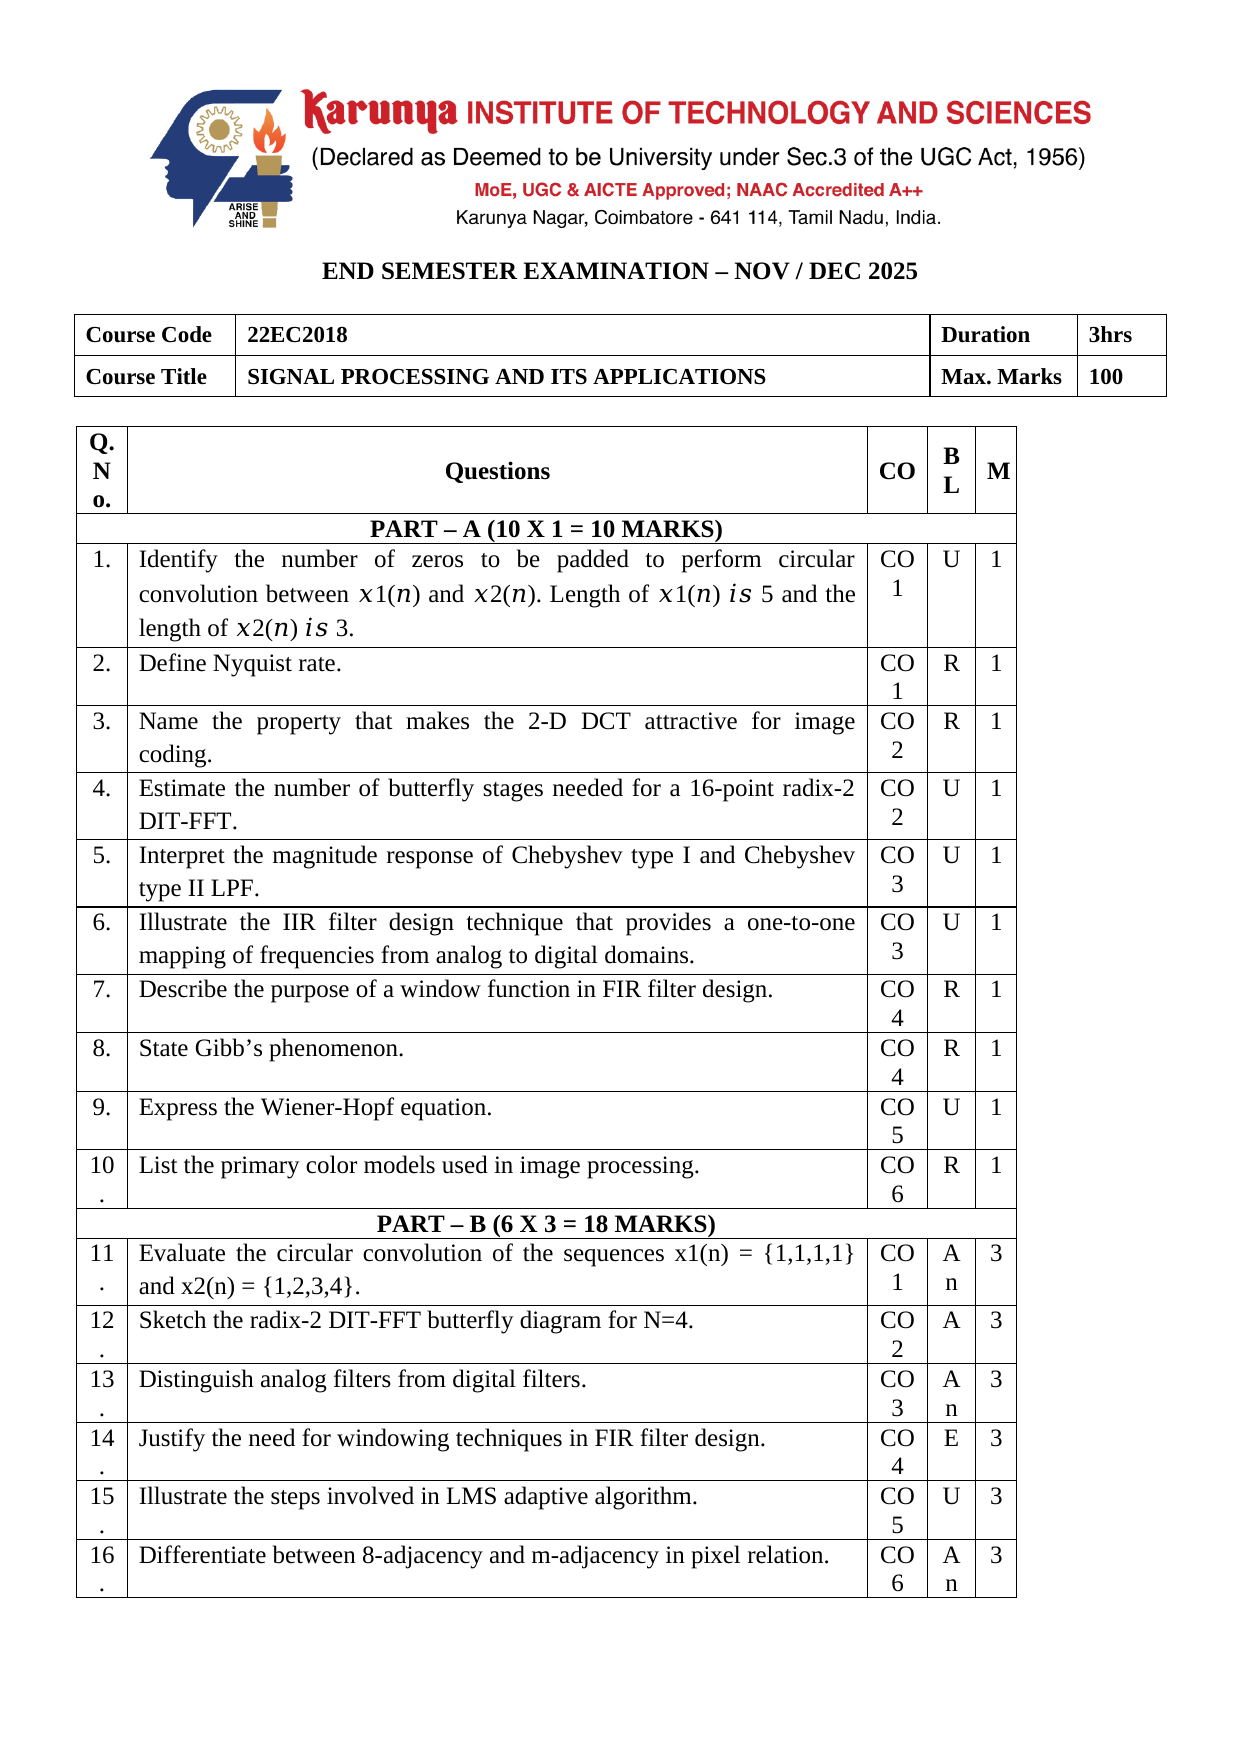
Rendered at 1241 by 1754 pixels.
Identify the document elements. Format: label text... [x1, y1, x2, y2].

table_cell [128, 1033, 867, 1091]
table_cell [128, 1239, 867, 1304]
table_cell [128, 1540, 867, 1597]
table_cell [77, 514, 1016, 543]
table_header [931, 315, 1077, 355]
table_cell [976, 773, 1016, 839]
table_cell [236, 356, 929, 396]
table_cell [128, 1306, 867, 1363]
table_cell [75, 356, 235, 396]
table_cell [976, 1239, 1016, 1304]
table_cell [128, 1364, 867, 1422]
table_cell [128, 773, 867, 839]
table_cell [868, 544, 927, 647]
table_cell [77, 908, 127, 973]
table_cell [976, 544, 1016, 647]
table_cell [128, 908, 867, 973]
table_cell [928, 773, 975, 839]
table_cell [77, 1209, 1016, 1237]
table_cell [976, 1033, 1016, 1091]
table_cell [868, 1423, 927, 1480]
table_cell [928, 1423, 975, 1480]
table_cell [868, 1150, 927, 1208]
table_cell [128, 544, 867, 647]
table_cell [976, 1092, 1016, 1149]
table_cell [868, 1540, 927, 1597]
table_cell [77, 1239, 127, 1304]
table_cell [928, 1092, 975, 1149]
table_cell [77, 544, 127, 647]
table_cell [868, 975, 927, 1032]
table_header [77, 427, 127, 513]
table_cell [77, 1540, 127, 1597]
picture [150, 89, 1091, 228]
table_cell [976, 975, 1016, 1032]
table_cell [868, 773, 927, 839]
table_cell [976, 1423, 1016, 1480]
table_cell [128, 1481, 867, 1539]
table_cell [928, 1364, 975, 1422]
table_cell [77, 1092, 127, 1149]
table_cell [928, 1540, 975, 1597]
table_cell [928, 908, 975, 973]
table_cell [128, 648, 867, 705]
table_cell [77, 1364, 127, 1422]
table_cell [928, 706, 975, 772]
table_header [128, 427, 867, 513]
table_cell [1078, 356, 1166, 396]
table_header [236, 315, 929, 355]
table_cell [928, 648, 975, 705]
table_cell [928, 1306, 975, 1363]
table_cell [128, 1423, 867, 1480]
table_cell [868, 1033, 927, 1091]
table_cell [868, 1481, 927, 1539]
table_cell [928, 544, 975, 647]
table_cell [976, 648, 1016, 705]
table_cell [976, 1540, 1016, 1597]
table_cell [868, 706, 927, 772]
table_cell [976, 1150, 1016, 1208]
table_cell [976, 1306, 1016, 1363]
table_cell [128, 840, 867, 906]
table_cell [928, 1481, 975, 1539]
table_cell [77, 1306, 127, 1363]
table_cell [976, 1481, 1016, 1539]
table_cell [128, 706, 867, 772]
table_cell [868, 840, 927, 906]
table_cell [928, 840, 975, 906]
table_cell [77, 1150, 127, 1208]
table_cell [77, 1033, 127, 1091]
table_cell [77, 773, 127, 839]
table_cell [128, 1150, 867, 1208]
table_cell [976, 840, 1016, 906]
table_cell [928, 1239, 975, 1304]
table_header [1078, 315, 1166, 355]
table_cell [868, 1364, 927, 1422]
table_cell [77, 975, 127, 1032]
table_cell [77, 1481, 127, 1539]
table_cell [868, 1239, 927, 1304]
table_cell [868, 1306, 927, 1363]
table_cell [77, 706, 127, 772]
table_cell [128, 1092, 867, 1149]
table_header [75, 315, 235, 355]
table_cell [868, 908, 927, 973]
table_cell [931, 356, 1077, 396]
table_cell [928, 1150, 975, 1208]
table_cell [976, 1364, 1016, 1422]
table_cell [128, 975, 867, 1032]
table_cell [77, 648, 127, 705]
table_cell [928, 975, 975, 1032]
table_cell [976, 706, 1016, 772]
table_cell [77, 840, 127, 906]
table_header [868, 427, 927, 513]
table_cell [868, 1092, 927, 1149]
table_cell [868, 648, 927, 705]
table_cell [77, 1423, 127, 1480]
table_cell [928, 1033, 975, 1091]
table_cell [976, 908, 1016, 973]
text END SEMESTER EXAMINATION – NOV / DEC 2025 [150, 256, 1090, 285]
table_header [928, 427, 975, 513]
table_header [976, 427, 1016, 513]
